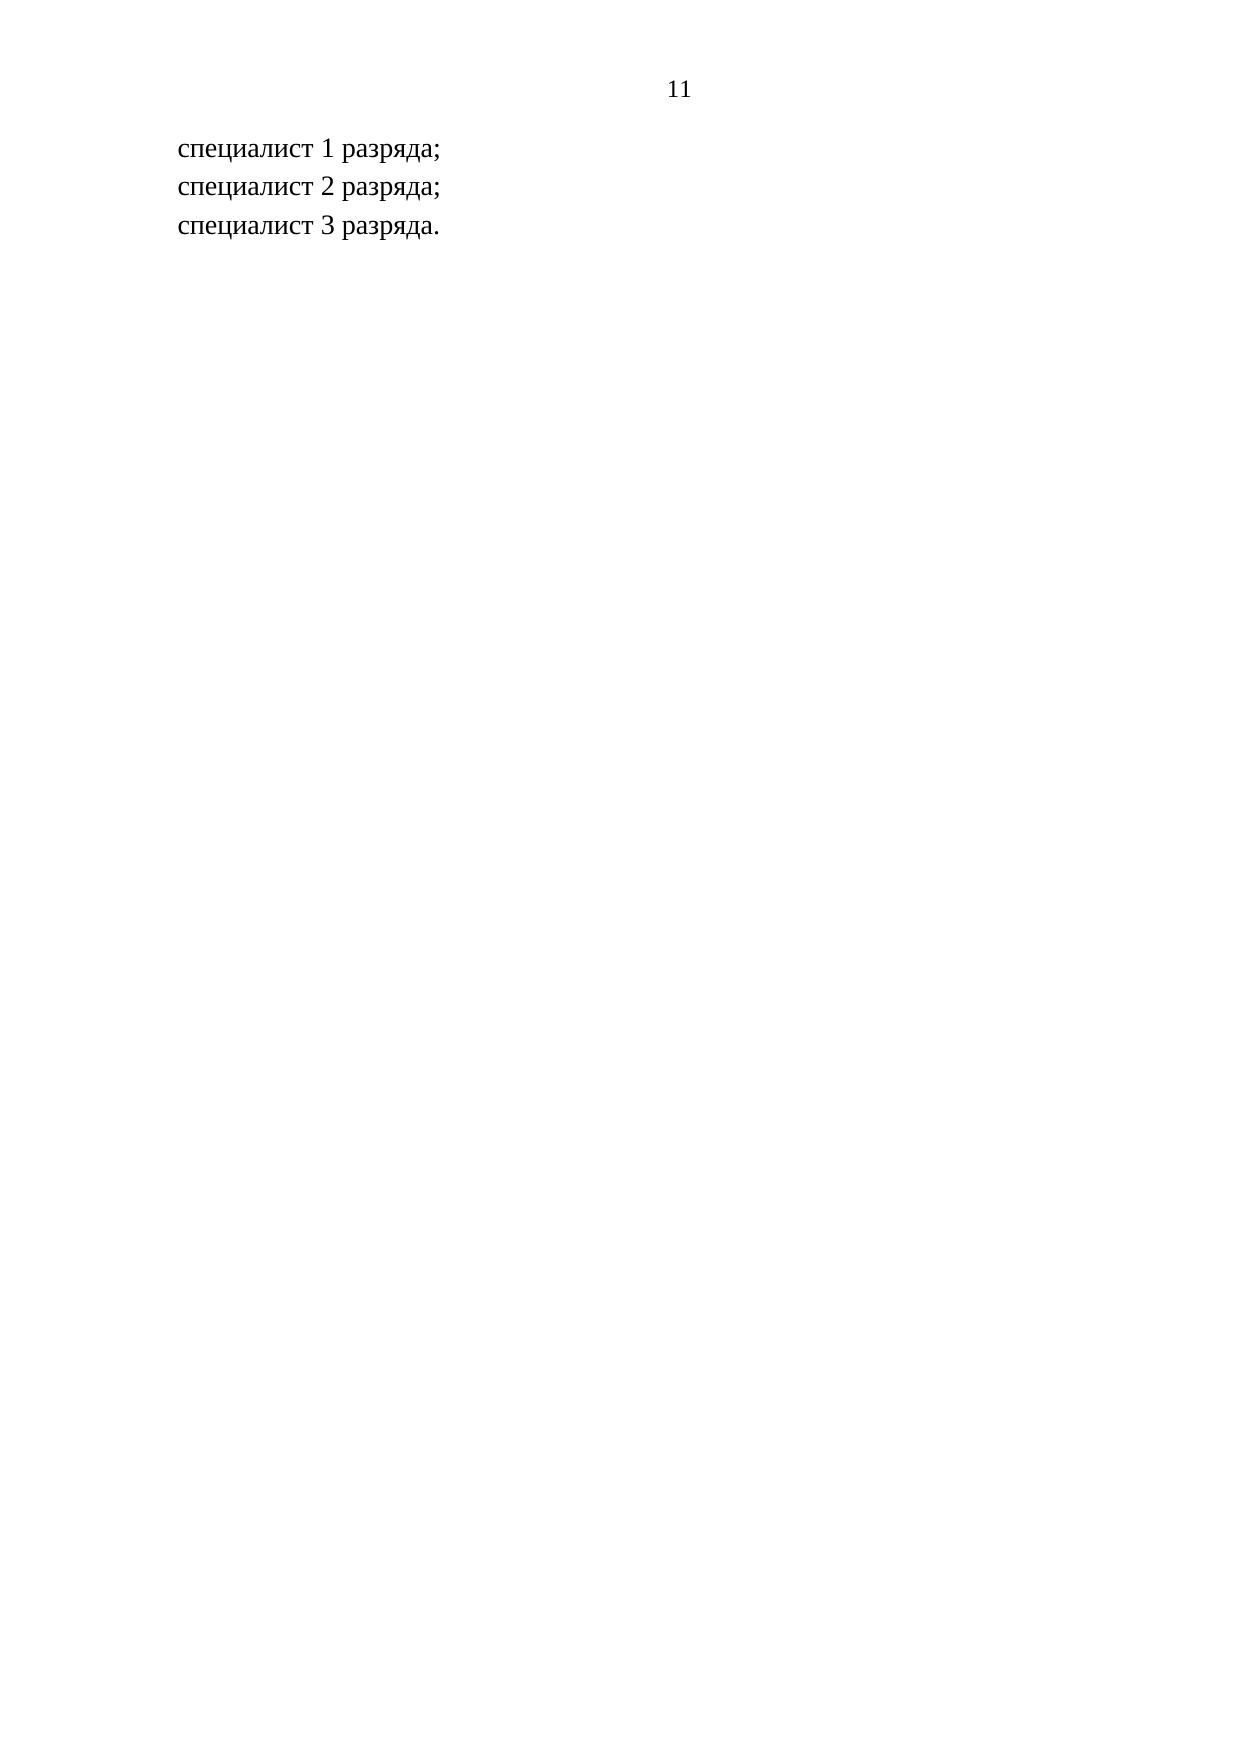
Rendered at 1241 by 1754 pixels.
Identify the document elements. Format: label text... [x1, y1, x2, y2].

text специалист 2 разряда; [177, 169, 1181, 202]
text специалист 1 разряда; [177, 131, 1181, 163]
text специалист 3 разряда. [177, 208, 1181, 241]
